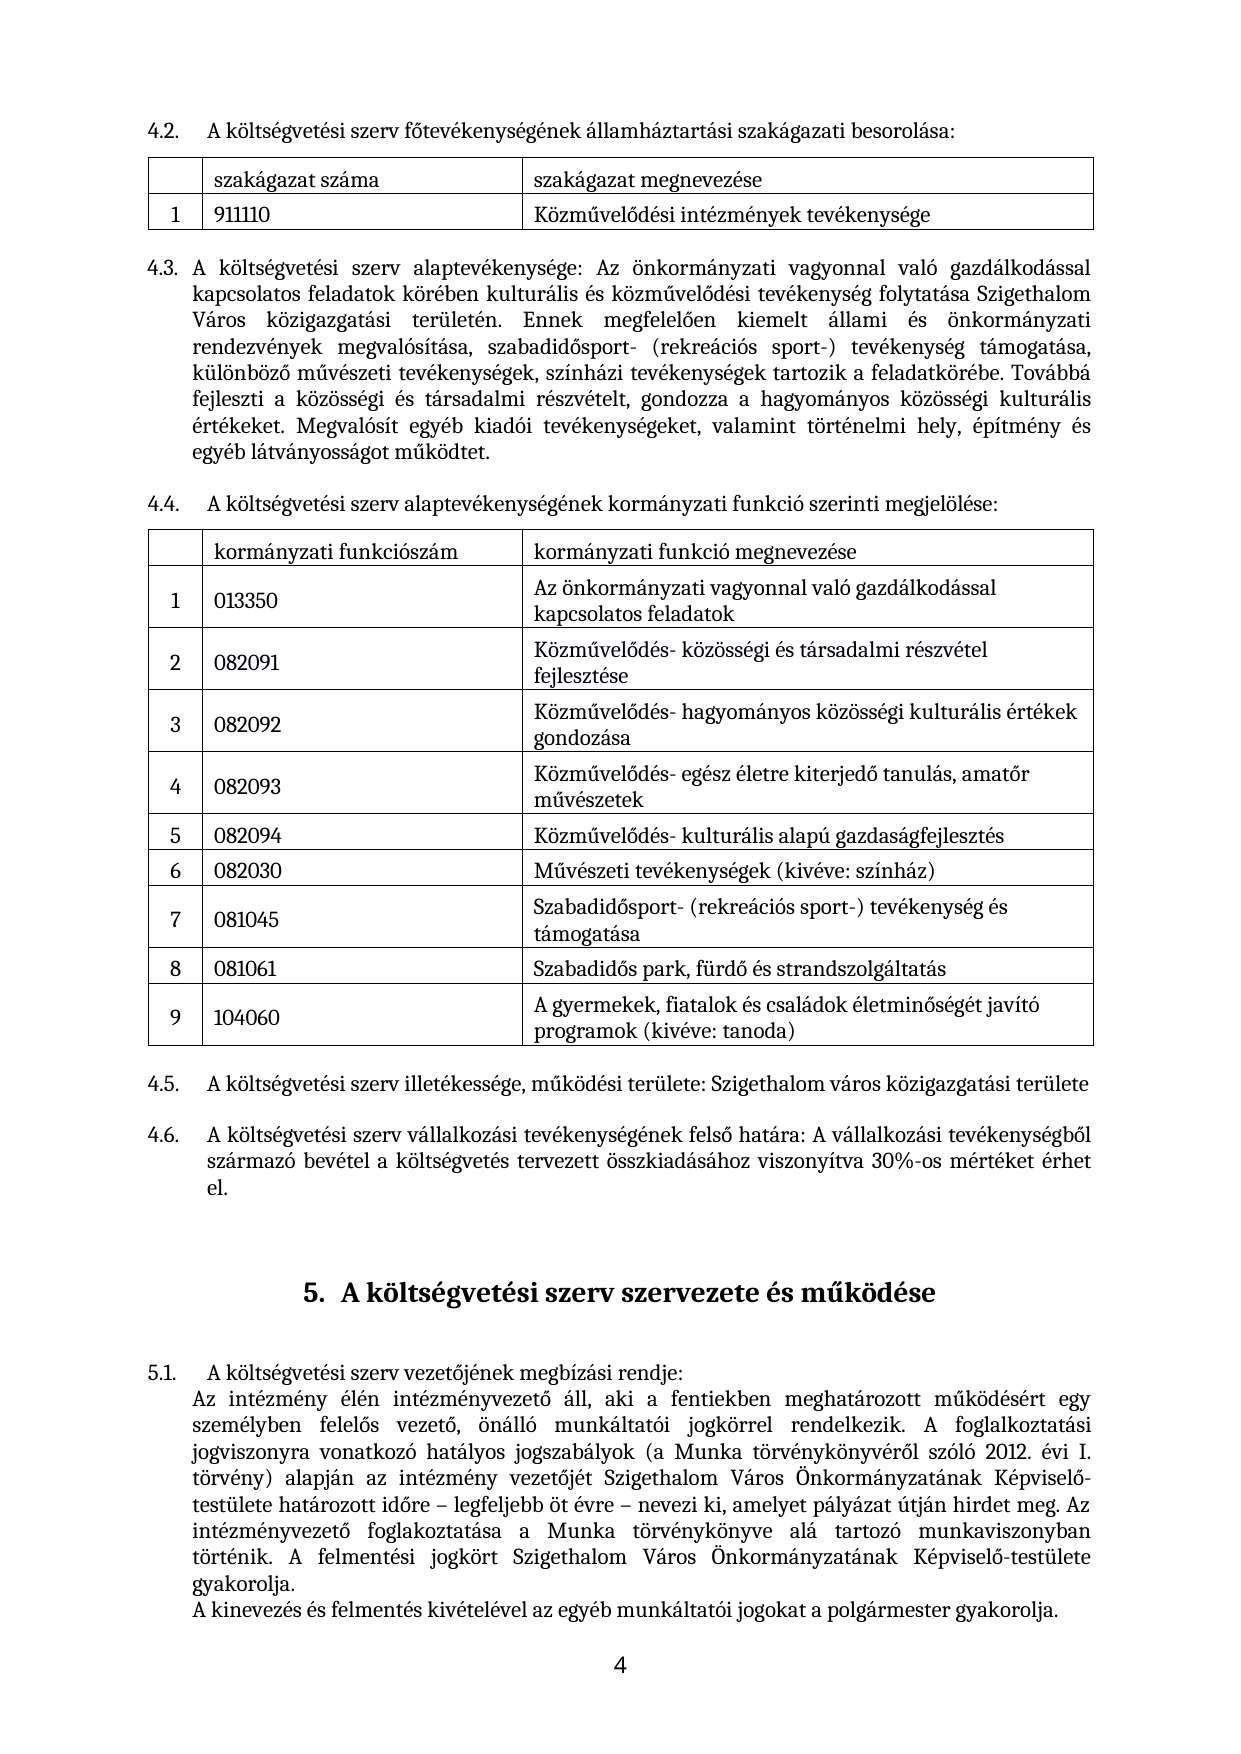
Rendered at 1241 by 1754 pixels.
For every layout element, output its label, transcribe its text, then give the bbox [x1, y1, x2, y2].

list A költségvetési szerv szervezete és működése [148, 1276, 1092, 1309]
table_cell Szabadidős park, fürdő és strandszolgáltatás [523, 948, 1093, 982]
table_cell 081045 [203, 886, 522, 947]
table_cell 104060 [203, 984, 522, 1044]
table_cell 081061 [203, 948, 522, 982]
table_cell Művészeti tevékenységek (kivéve: színház) [523, 850, 1093, 885]
table_header kormányzati funkció megnevezése [523, 530, 1093, 565]
table_cell 8 [149, 948, 202, 982]
table_cell 082030 [203, 850, 522, 885]
table_cell 4 [149, 752, 202, 813]
table_cell 082091 [203, 628, 522, 689]
list A költségvetési szerv alaptevékenysége: Az önkormányzati vagyonnal való gazdálkodással kapcsolatos feladatok körében kulturális és közművelődési tevékenység folytatása Szigethalom Város közigazgatási területén. Ennek megfelelően kiemelt állami és önkormányzati rendezvények megvalósítása, szabadidősport- (rekreációs sport-) tevékenység támogatása, különböző művészeti tevékenységek, színházi tevékenységek tartozik a feladatkörébe. Továbbá fejleszti a közösségi és társadalmi részvételt, gondozza a hagyományos közösségi kulturális értékeket. Megvalósít egyéb kiadói tevékenységeket, valamint történelmi hely, építmény és egyéb látványosságot működtet. [147, 254, 1092, 465]
table_cell 082092 [203, 690, 522, 751]
table_cell Közművelődés- kulturális alapú gazdaságfejlesztés [523, 814, 1093, 849]
table_cell 082093 [203, 752, 522, 813]
list A költségvetési szerv vezetőjének megbízási rendje: [148, 1359, 1092, 1386]
table_cell Közművelődés- egész életre kiterjedő tanulás, amatőr művészetek [523, 752, 1093, 813]
table_header szakágazat megnevezése [523, 158, 1093, 193]
table_cell Szabadidősport- (rekreációs sport-) tevékenység és támogatása [523, 886, 1093, 947]
table_cell 9 [149, 984, 202, 1044]
table_header [149, 158, 202, 193]
table_cell Az önkormányzati vagyonnal való gazdálkodással kapcsolatos feladatok [523, 566, 1093, 627]
list A költségvetési szerv vállalkozási tevékenységének felső határa: A vállalkozási tevékenységből származó bevétel a költségvetés tervezett összkiadásához viszonyítva 30%-os mértéket érhet el. [148, 1122, 1092, 1201]
table_header kormányzati funkciószám [203, 530, 522, 565]
table_cell Közművelődési intézmények tevékenysége [523, 194, 1093, 228]
list A költségvetési szerv alaptevékenységének kormányzati funkció szerinti megjelölése: [148, 490, 1092, 517]
table_cell 013350 [203, 566, 522, 627]
table_cell 7 [149, 886, 202, 947]
table_cell 3 [149, 690, 202, 751]
table_cell 082094 [203, 814, 522, 849]
list A kinevezés és felmentés kivételével az egyéb munkáltatói jogokat a polgármester gyakorolja. [185, 1597, 1092, 1623]
table_header szakágazat száma [203, 158, 522, 193]
table_cell 1 [149, 566, 202, 627]
table_cell Közművelődés- közösségi és társadalmi részvétel fejlesztése [523, 628, 1093, 689]
table_cell Közművelődés- hagyományos közösségi kulturális értékek gondozása [523, 690, 1093, 751]
table_cell 6 [149, 850, 202, 885]
table_cell 911110 [203, 194, 522, 228]
list A költségvetési szerv főtevékenységének államháztartási szakágazati besorolása: [148, 118, 1092, 144]
table_header [149, 530, 202, 565]
table_cell 2 [149, 628, 202, 689]
list A költségvetési szerv illetékessége, működési területe: Szigethalom város közigazgatási területe [148, 1071, 1092, 1097]
table_cell 5 [149, 814, 202, 849]
list Az intézmény élén intézményvezető áll, aki a fentiekben meghatározott működésért egy személyben felelős vezető, önálló munkáltatói jogkörrel rendelkezik. A foglalkoztatási jogviszonyra vonatkozó hatályos jogszabályok (a Munka törvénykönyvéről szóló 2012. évi I. törvény) alapján az intézmény vezetőjét Szigethalom Város Önkormányzatának Képviselő-testülete határozott időre – legfeljebb öt évre – nevezi ki, amelyet pályázat útján hirdet meg. Az intézményvezető foglakoztatása a Munka törvénykönyve alá tartozó munkaviszonyban történik. A felmentési jogkört Szigethalom Város Önkormányzatának Képviselő-testülete gyakorolja. [192, 1386, 1092, 1597]
table_cell A gyermekek, fiatalok és családok életminőségét javító programok (kivéve: tanoda) [523, 984, 1093, 1044]
table_cell 1 [149, 194, 202, 228]
